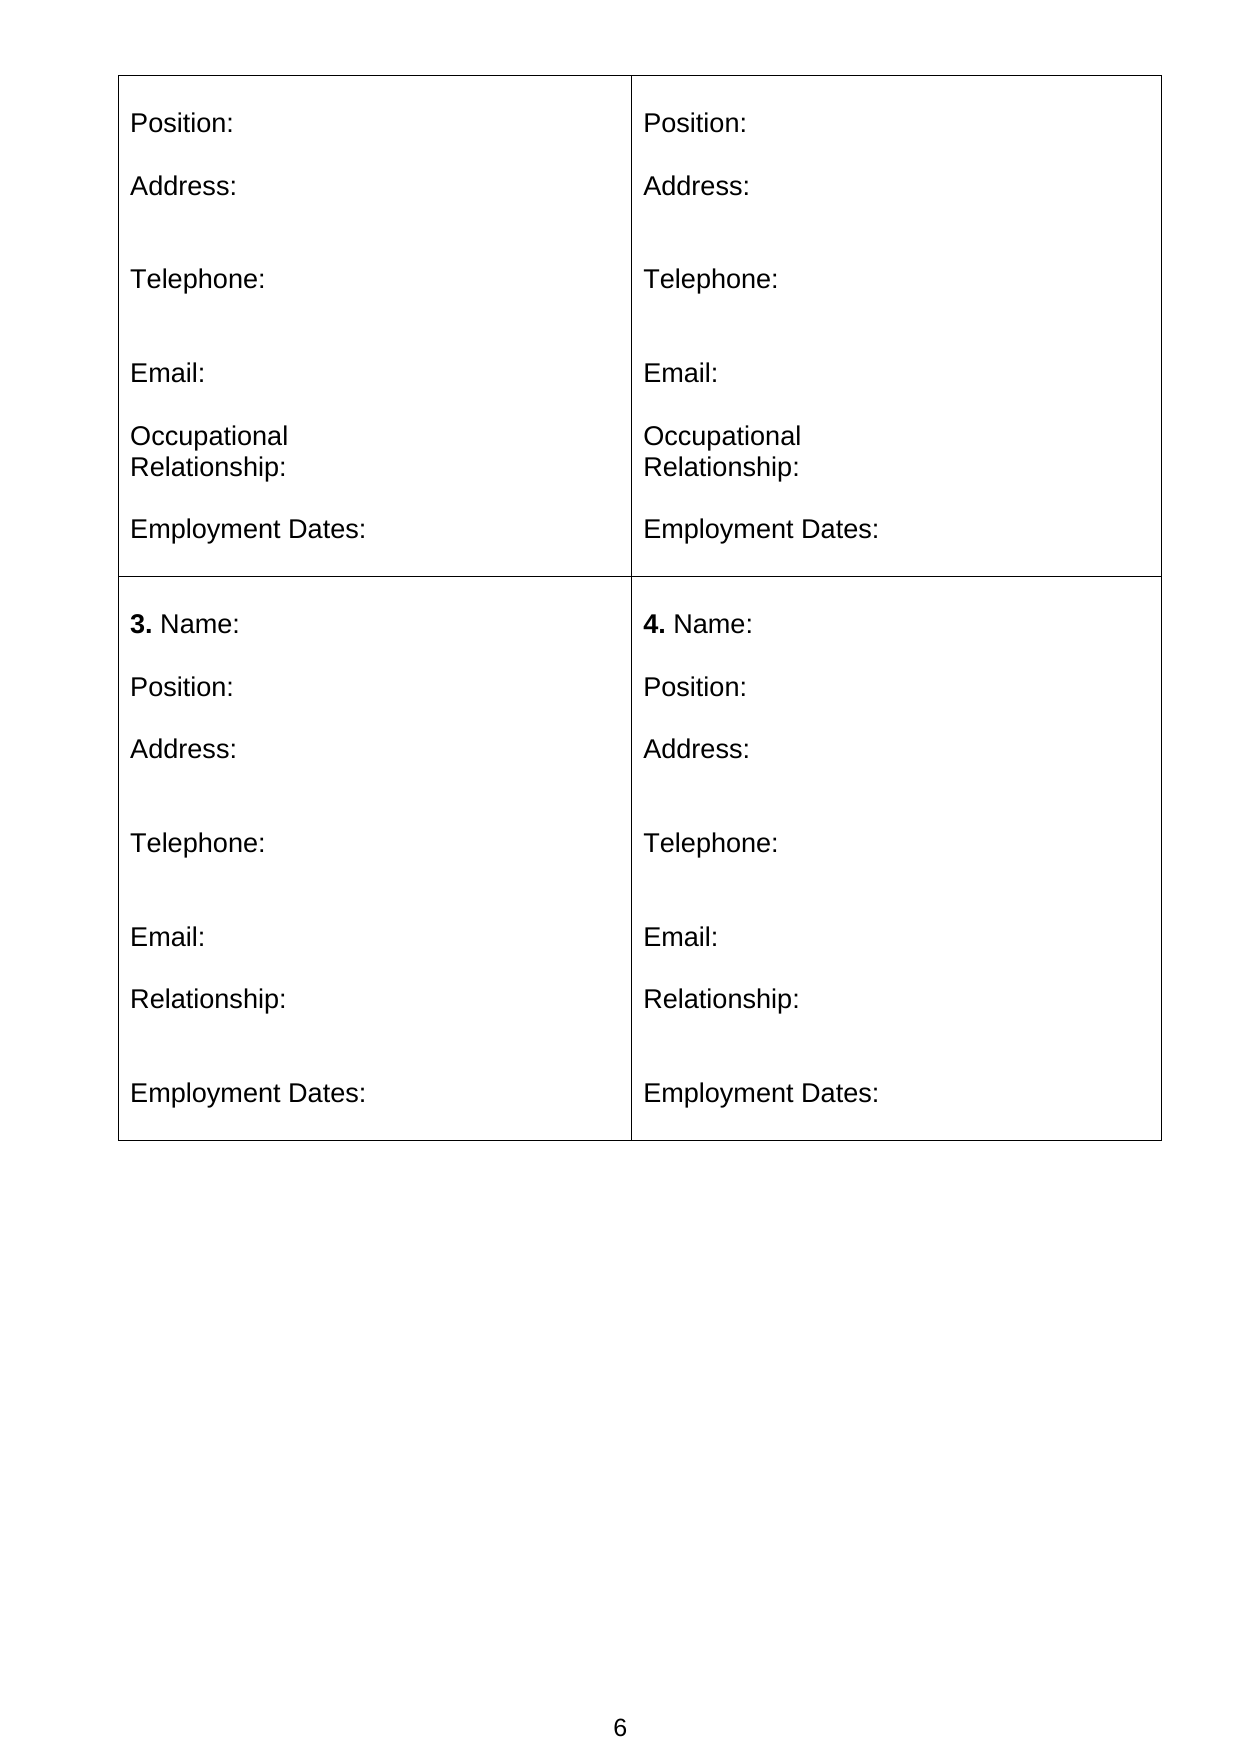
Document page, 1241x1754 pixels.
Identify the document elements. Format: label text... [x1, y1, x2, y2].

table_cell 4. Name: Position: Address: Telephone: Email: Relationship: Employment Dates: [632, 577, 1161, 1139]
table_cell 3. Name: Position: Address: Telephone: Email: Relationship: Employment Dates: [119, 577, 631, 1139]
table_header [632, 76, 1161, 576]
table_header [119, 76, 631, 576]
